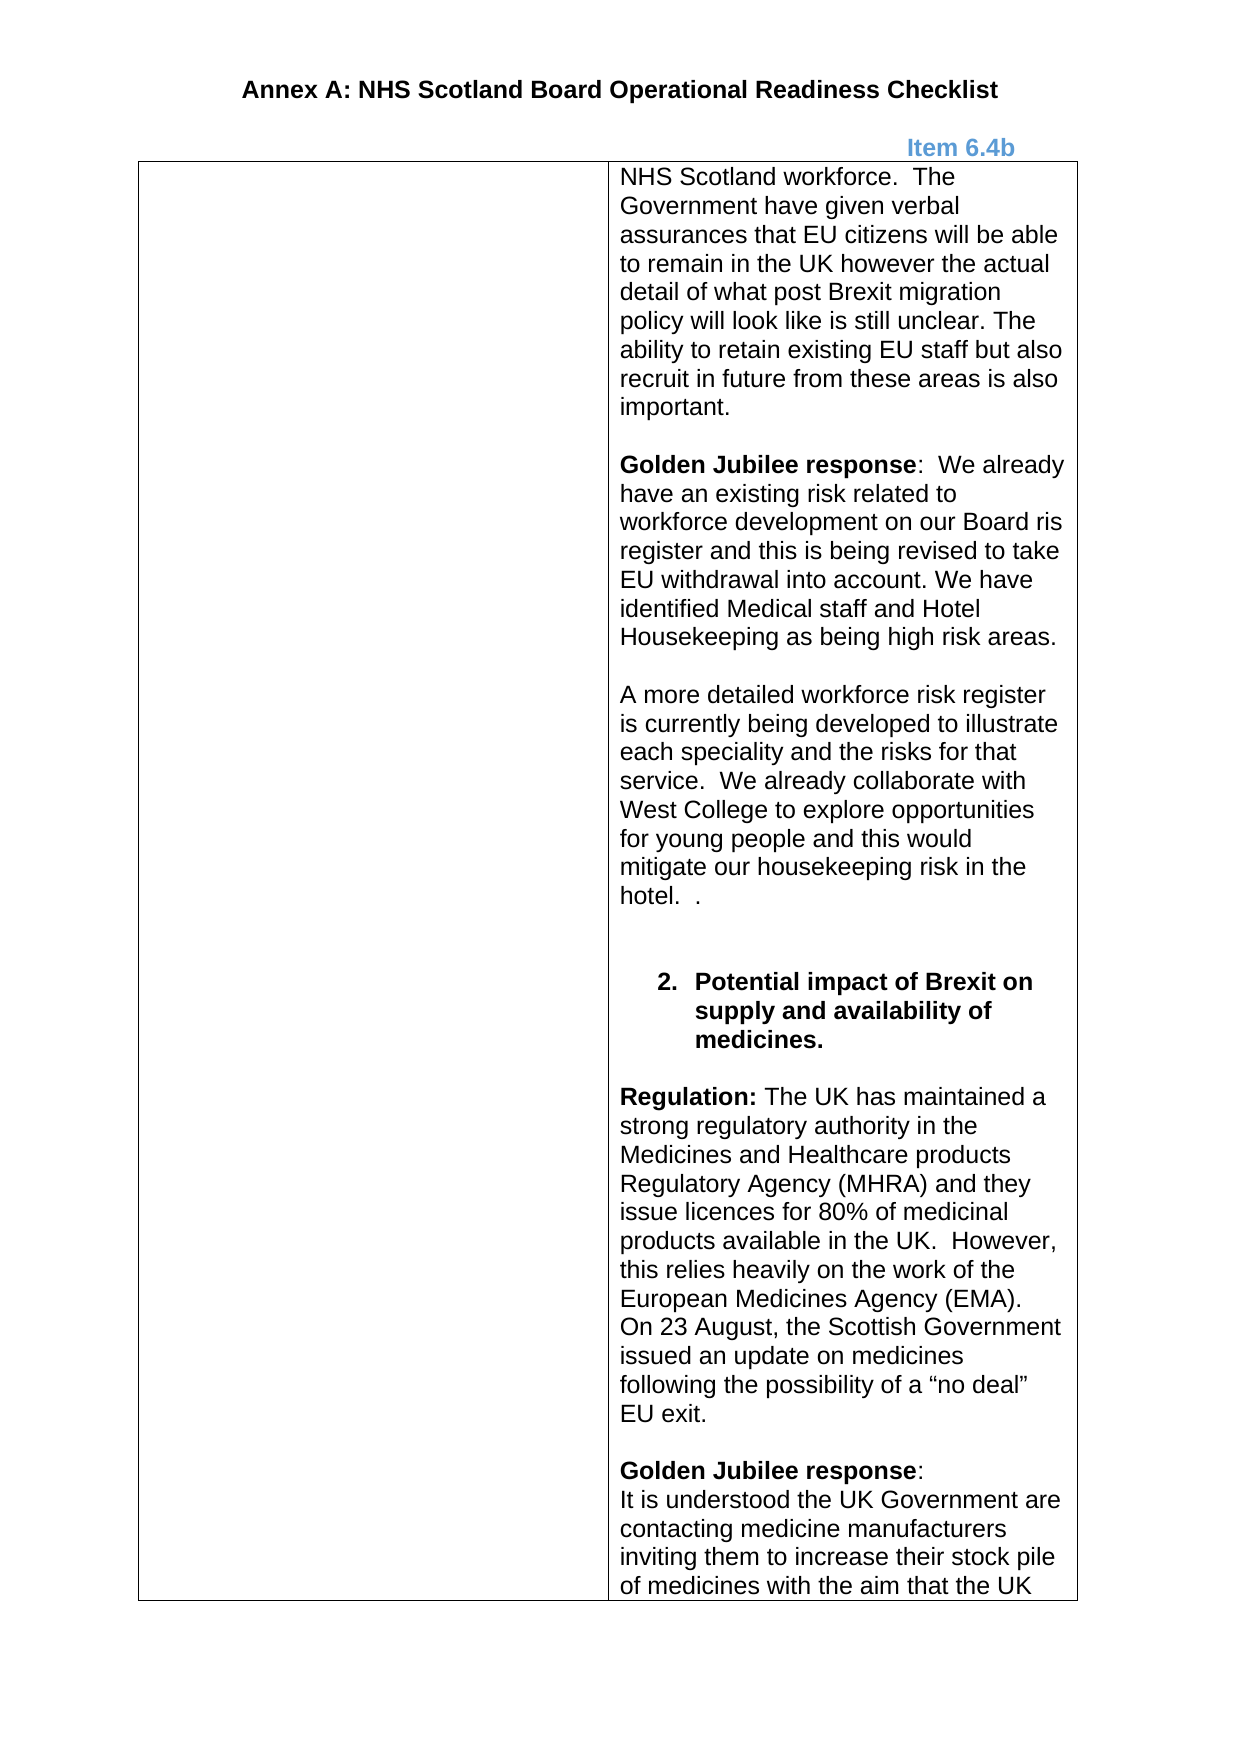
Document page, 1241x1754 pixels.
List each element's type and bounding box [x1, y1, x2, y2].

table_cell [609, 162, 1077, 1600]
table_cell [139, 162, 608, 1600]
